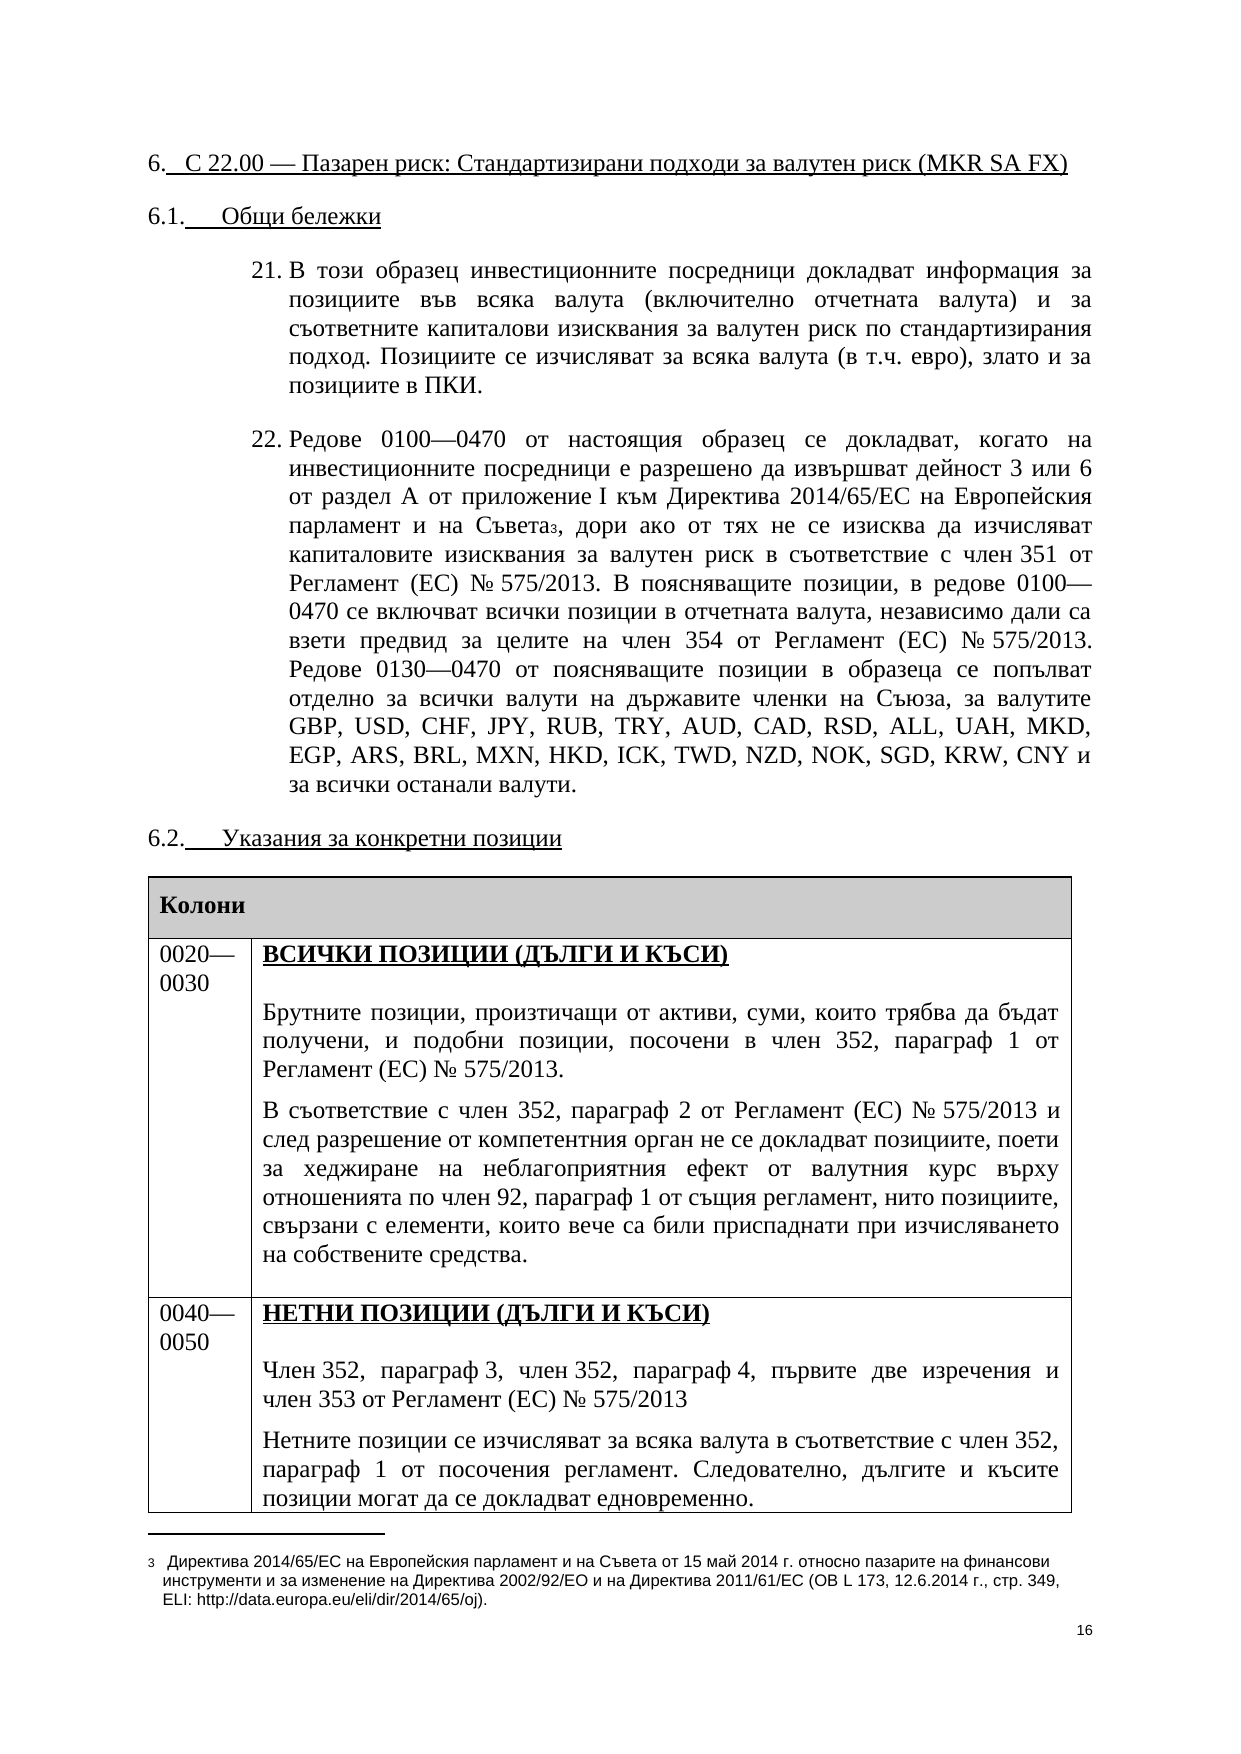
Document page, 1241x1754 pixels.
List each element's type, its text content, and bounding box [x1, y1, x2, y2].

table_cell 0040—0050 [149, 1298, 251, 1512]
table_cell ВСИЧКИ ПОЗИЦИИ (ДЪЛГИ И КЪСИ) Брутните позиции, произтичащи от активи, суми, които трябва да бъдат получени, и подобни позиции, посочени в член 352, параграф 1 от Регламент (ЕС) № 575/2013. В съответствие с член 352, параграф 2 от Регламент (ЕС) № 575/2013 и след разрешение от компетентния орган не се докладват позициите, поети за хеджиране на неблагоприятния ефект от валутния курс върху отношенията по член 92, параграф 1 от същия регламент, нито позициите, свързани с елементи, които вече са били приспаднати при изчисляването на собствените средства. [252, 939, 1071, 1297]
list 6. C 22.00 — Пазарен риск: Стандартизирани подходи за валутен риск (MKR SA FX) [148, 148, 1093, 176]
list 6.2. Указания за конкретни позиции [148, 823, 1093, 851]
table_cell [252, 1298, 1071, 1512]
list 6.1. Общи бележки [148, 201, 1093, 230]
table_cell 0020—0030 [149, 939, 251, 1297]
list В този образец инвестиционните посредници докладват информация за позициите във всяка валута (включително отчетната валута) и за съответните капиталови изисквания за валутен риск по стандартизирания подход. Позициите се изчисляват за всяка валута (в т.ч. евро), злато и за позициите в ПКИ. [251, 255, 1093, 399]
table_header Колони [149, 878, 1071, 938]
list Редове 0100—0470 от настоящия образец се докладват, когато на инвестиционните посредници е разрешено да извършват дейност 3 или 6 от раздел А от приложение I към Директива 2014/65/ЕС на Европейския парламент и на Съвета, дори ако от тях не се изисква да изчисляват капиталовите изисквания за валутен риск в съответствие с член 351 от Регламент (ЕС) № 575/2013. В поясняващите позиции, в редове 0100—0470 се включват всички позиции в отчетната валута, независимо дали са взети предвид за целите на член 354 от Регламент (ЕС) № 575/2013. Редове 0130—0470 от поясняващите позиции в образеца се попълват отделно за всички валути на държавите членки на Съюза, за валутите GBP, USD, CHF, JPY, RUB, TRY, AUD, CAD, RSD, ALL, UAH, MKD, EGP, ARS, BRL, MXN, HKD, ICK, TWD, NZD, NOK, SGD, KRW, CNY и за всички останали валути. [251, 424, 1093, 798]
